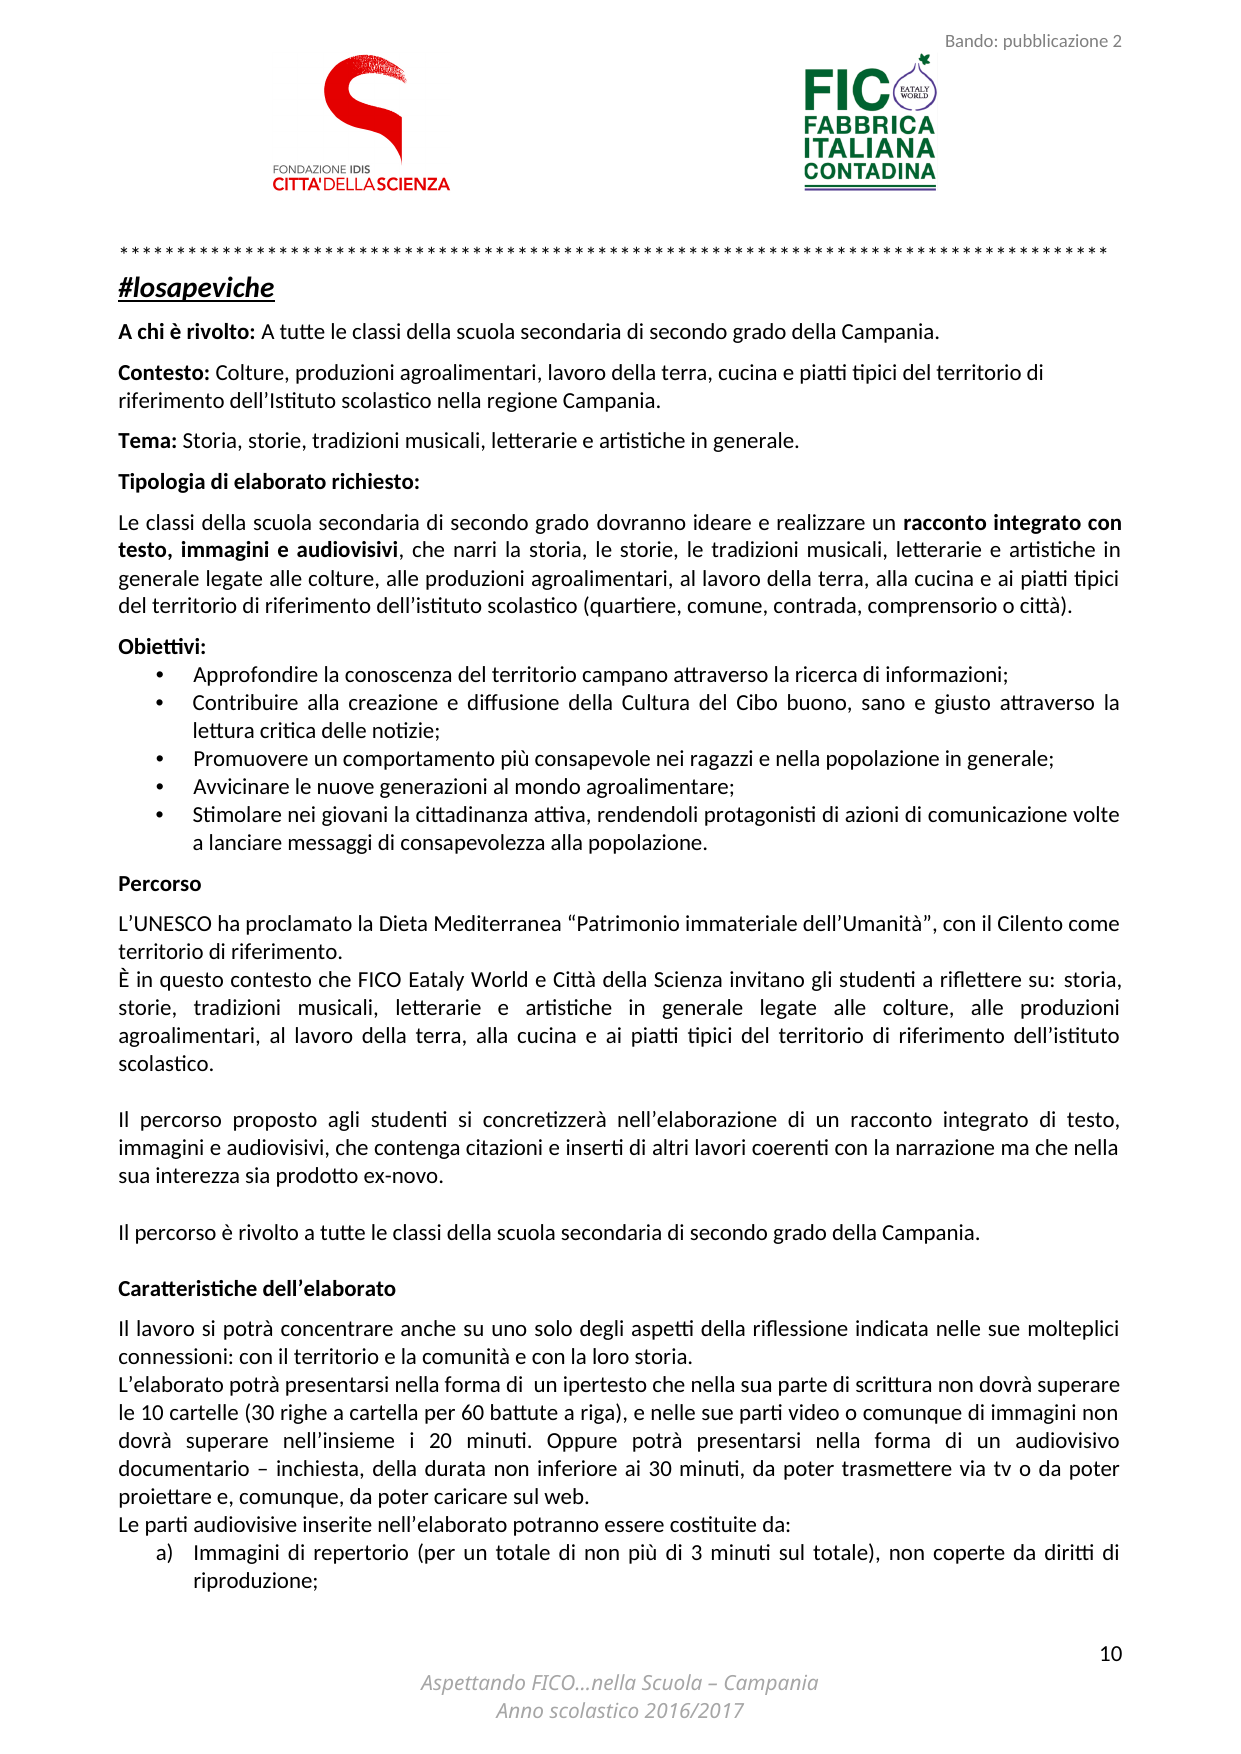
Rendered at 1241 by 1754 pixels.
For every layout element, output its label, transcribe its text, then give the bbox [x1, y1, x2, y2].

picture [272, 52, 451, 195]
text Il percorso proposto agli studenti si concretizzerà nell’elaborazione di un racconto integrato di testo, immagini e audiovisivi, che contenga citazioni e inserti di altri lavori coerenti con la narrazione ma che nella sua interezza sia prodotto ex-novo. [118, 1106, 1122, 1189]
text L’elaborato potrà presentarsi nella forma di un ipertesto che nella sua parte di scrittura non dovrà superare le 10 cartelle (30 righe a cartella per 60 battute a riga), e nelle sue parti video o comunque di immagini non dovrà superare nell’insieme i 20 minuti. Oppure potrà presentarsi nella forma di un audiovisivo documentario – inchiesta, della durata non inferiore ai 30 minuti, da poter trasmettere via tv o da poter proiettare e, comunque, da poter caricare sul web. [118, 1370, 1122, 1510]
list Promuovere un comportamento più consapevole nei ragazzi e nella popolazione in generale; [156, 744, 1122, 772]
list Approfondire la conoscenza del territorio campano attraverso la ricerca di informazioni; [156, 660, 1122, 688]
list Stimolare nei giovani la cittadinanza attiva, rendendoli protagonisti di azioni di comunicazione volte a lanciare messaggi di consapevolezza alla popolazione. [155, 800, 1122, 856]
list Contribuire alla creazione e diffusione della Cultura del Cibo buono, sano e giusto attraverso la lettura critica delle notizie; [155, 688, 1122, 744]
list Avvicinare le nuove generazioni al mondo agroalimentare; [156, 772, 1122, 800]
text Le parti audiovisive inserite nell’elaborato potranno essere costituite da: [118, 1510, 1122, 1538]
text Il lavoro si potrà concentrare anche su uno solo degli aspetti della riflessione indicata nelle sue molteplici connessioni: con il territorio e la comunità e con la loro storia. [118, 1314, 1122, 1370]
text Tipologia di elaborato richiesto: [118, 467, 1122, 495]
picture [804, 52, 938, 191]
text Percorso [118, 869, 1122, 897]
text Le classi della scuola secondaria di secondo grado dovranno ideare e realizzare un racconto integrato con testo, immagini e audiovisivi, che narri la storia, le storie, le tradizioni musicali, letterarie e artistiche in generale legate alle colture, alle produzioni agroalimentari, al lavoro della terra, alla cucina e ai piatti tipici del territorio di riferimento dell’istituto scolastico (quartiere, comune, contrada, comprensorio o città). [118, 508, 1122, 620]
text *************************************************************************************** [118, 241, 1122, 269]
text A chi è rivolto: A tutte le classi della scuola secondaria di secondo grado della Campania. [118, 317, 1122, 346]
text Contesto: Colture, produzioni agroalimentari, lavoro della terra, cucina e piatti tipici del territorio di riferimento dell’Istituto scolastico nella regione Campania. [118, 358, 1122, 414]
text Il percorso è rivolto a tutte le classi della scuola secondaria di secondo grado della Campania. [118, 1218, 1122, 1246]
text #losapeviche [118, 269, 1122, 305]
text Caratteristiche dell’elaborato [118, 1274, 1122, 1302]
text È in questo contesto che FICO Eataly World e Città della Scienza invitano gli studenti a riflettere su: storia, storie, tradizioni musicali, letterarie e artistiche in generale legate alle colture, alle produzioni agroalimentari, al lavoro della terra, alla cucina e ai piatti tipici del territorio di riferimento dell’istituto scolastico. [118, 965, 1122, 1077]
list Immagini di repertorio (per un totale di non più di 3 minuti sul totale), non coperte da diritti di riproduzione; [156, 1538, 1122, 1594]
text Obiettivi: [118, 632, 1122, 660]
text Tema: Storia, storie, tradizioni musicali, letterarie e artistiche in generale. [118, 427, 1122, 454]
text L’UNESCO ha proclamato la Dieta Mediterranea “Patrimonio immateriale dell’Umanità”, con il Cilento come territorio di riferimento. [118, 909, 1122, 965]
